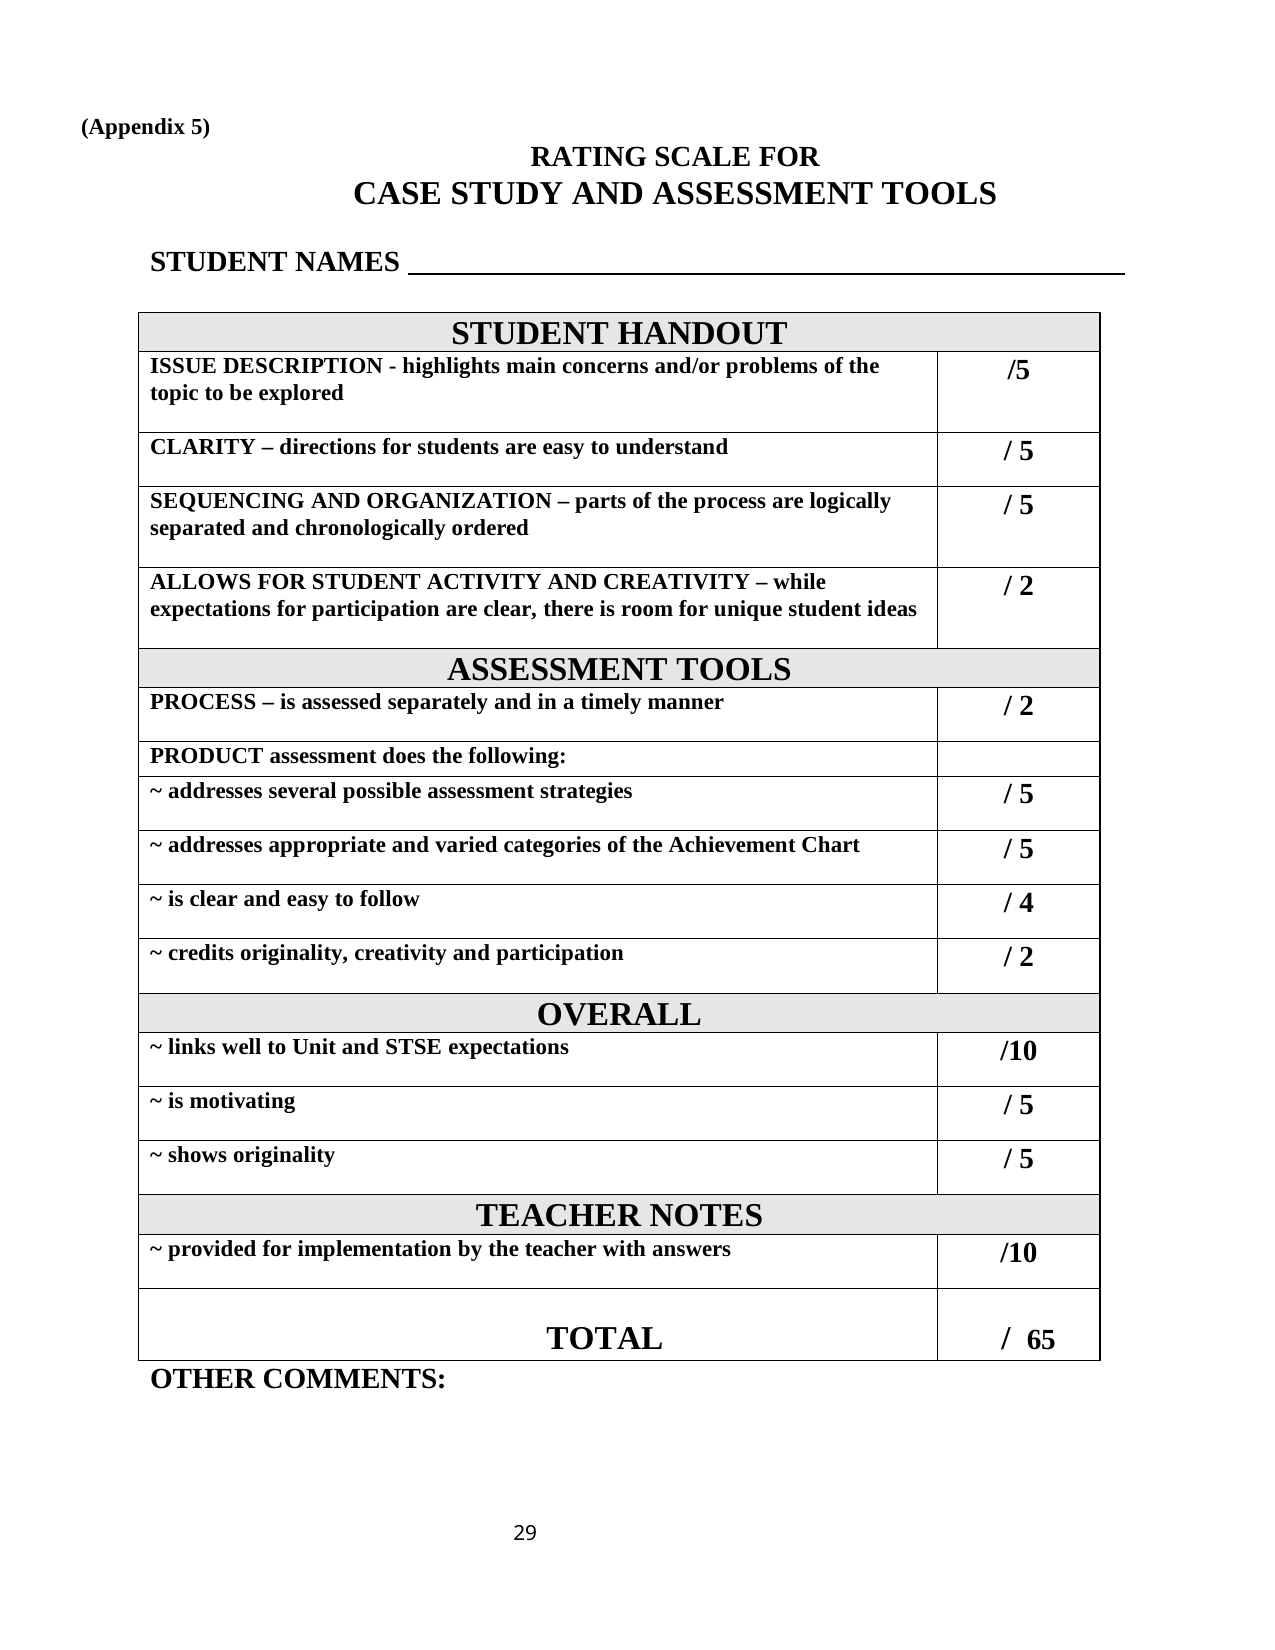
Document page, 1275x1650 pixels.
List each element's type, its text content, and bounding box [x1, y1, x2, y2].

text RATING SCALE FOR [150, 139, 1200, 173]
table_cell ISSUE DESCRIPTION - highlights main concerns and/or problems of the topic to be explored [139, 352, 937, 432]
table_cell / 5 [938, 777, 1099, 830]
text CASE STUDY ASSESSMENT TOOLS [150, 173, 1200, 211]
table_cell / 2 [938, 568, 1099, 647]
table_cell / 5 [938, 487, 1099, 567]
table_cell ~ shows originality [139, 1141, 937, 1194]
table_cell / 2 [938, 688, 1099, 741]
table_cell ALLOWS FOR STUDENT ACTIVITY CREATIVITY – while expectations for participation are clear, there is room for unique student ideas [139, 568, 937, 647]
table_cell PRODUCT assessment does the following: [139, 742, 937, 776]
table_cell CLARITY – directions for students are easy to understand [139, 433, 937, 486]
table_cell / 5 [938, 1141, 1099, 1194]
table_cell /5 [938, 352, 1099, 432]
table_cell / 65 [938, 1289, 1099, 1360]
table_cell /10 [938, 1033, 1099, 1086]
table_cell PROCESS – is assessed separately and in a timely manner [139, 688, 937, 741]
table_cell ~ addresses appropriate and varied categories of the Achievement Chart [139, 831, 937, 884]
table_cell / 5 [938, 1087, 1099, 1140]
table_cell ~ is clear and easy to follow [139, 885, 937, 938]
table_header STUDENT HANDOUT [139, 313, 1099, 351]
table_cell ASSESSMENT TOOLS [139, 649, 1099, 687]
text OTHER COMMENTS: [150, 1361, 1200, 1394]
table_cell ~ provided for implementation by the teacher with answers [139, 1235, 937, 1288]
table_cell /10 [938, 1235, 1099, 1288]
table_cell ~ is motivating [139, 1087, 937, 1140]
table_cell SEQUENCING ORGANIZATION – parts of the process are logically separated and chronologically ordered [139, 487, 937, 567]
table_cell ~ links well to Unit and STSE expectations [139, 1033, 937, 1086]
table_cell / 2 [938, 939, 1099, 992]
text STUDENT NAMES [150, 244, 1200, 278]
table_cell / 5 [938, 831, 1099, 884]
table_cell [938, 742, 1099, 776]
table_cell / 4 [938, 885, 1099, 938]
table_cell / 5 [938, 433, 1099, 486]
table_cell OVERALL [139, 994, 1099, 1032]
table_cell TOTAL [139, 1289, 937, 1360]
text (Appendix 5) [75, 112, 1200, 139]
table_cell ~ credits originality, creativity and participation [139, 939, 937, 992]
table_cell ~ addresses several possible assessment strategies [139, 777, 937, 830]
table_cell TEACHER NOTES [139, 1195, 1099, 1234]
